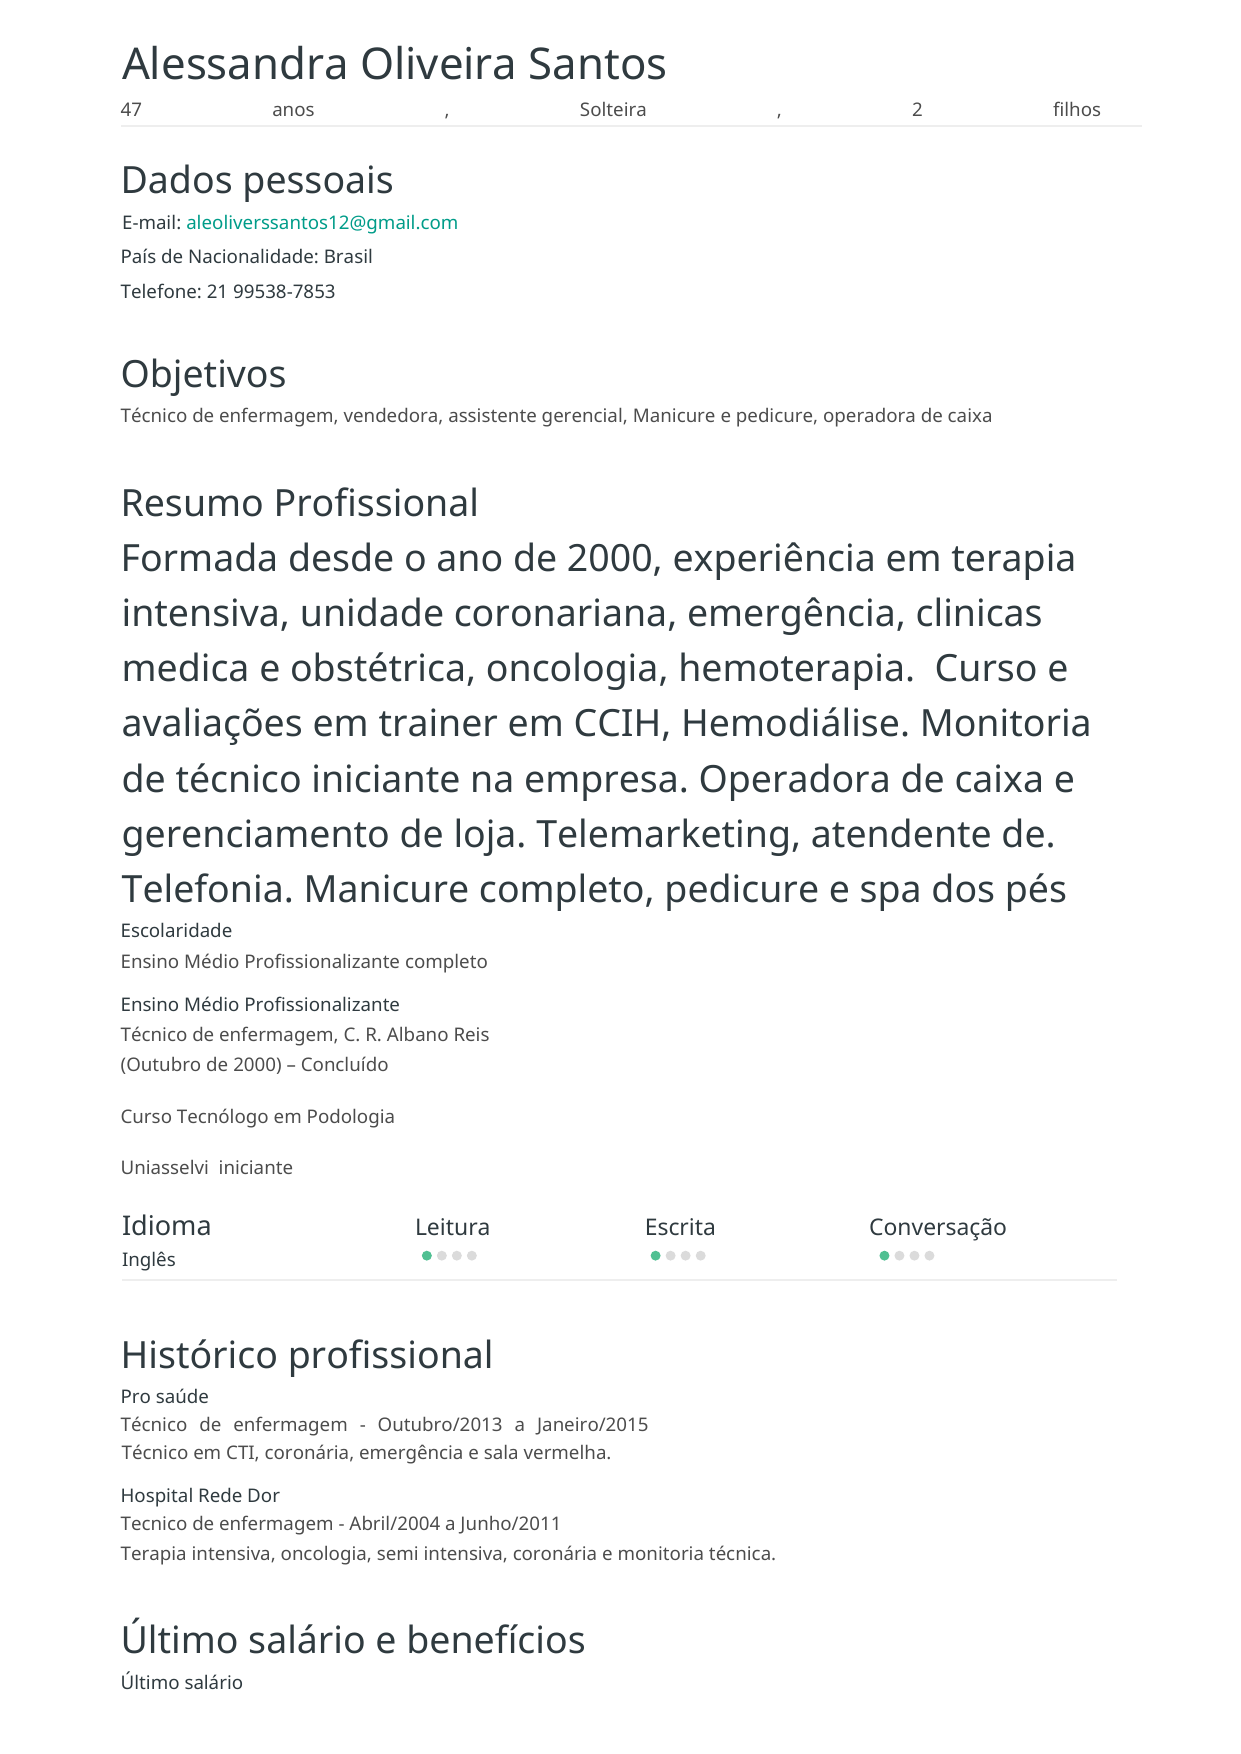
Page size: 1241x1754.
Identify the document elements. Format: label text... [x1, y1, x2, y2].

text Curso Tecnólogo em Podologia [120, 1103, 1101, 1128]
text País de Nacionalidade: Brasil [120, 244, 1101, 269]
text Ensino Médio Profissionalizante [120, 991, 1101, 1017]
text 47 anos , Solteira , 2 filhos [120, 97, 1101, 151]
text Escolaridade [120, 917, 1101, 943]
text Técnico de enfermagem - Outubro/2013 a Janeiro/2015 Técnico em CTI, coronária, emergência e sala vermelha. [120, 1411, 649, 1465]
text Idioma Leitura Escrita Conversação [122, 1206, 1101, 1243]
subtitle Último salário e benefícios [120, 1613, 1101, 1664]
text Alessandra Oliveira Santos [122, 32, 1101, 92]
text (Outubro de 2000) – Concluído [120, 1051, 1101, 1077]
subtitle Formada desde o ano de 2000, experiência em terapia intensiva, unidade coronariana, emergência, clinicas medica e obstétrica, oncologia, hemoterapia. Curso e avaliações em trainer em CCIH, Hemodiálise. Monitoria de técnico iniciante na empresa. Operadora de caixa e gerenciamento de loja. Telemarketing, atendente de. Telefonia. Manicure completo, pedicure e spa dos pés [120, 531, 1101, 913]
text E-mail: aleoliverssantos12@gmail.com [122, 209, 1101, 235]
text Ensino Médio Profissionalizante completo [120, 948, 1101, 973]
text Técnico de enfermagem, vendedora, assistente gerencial, Manicure e pedicure, operadora de caixa [120, 402, 1101, 428]
text Telefone: 21 99538-7853 [120, 278, 1101, 304]
text Pro saúde [120, 1384, 1101, 1409]
subtitle Resumo Profissional [120, 476, 1101, 527]
subtitle Histórico profissional [120, 1328, 1101, 1379]
text Uniasselvi iniciante [120, 1154, 1101, 1180]
text Hospital Rede Dor [120, 1483, 1101, 1508]
text Último salário [120, 1669, 1101, 1694]
text Terapia intensiva, oncologia, semi intensiva, coronária e monitoria técnica. [120, 1540, 1101, 1566]
text Técnico de enfermagem, C. R. Albano Reis [120, 1022, 1101, 1047]
subtitle Dados pessoais [120, 154, 1101, 205]
text Tecnico de enfermagem - Abril/2004 a Junho/2011 [120, 1510, 1101, 1536]
text Objetivos [120, 347, 1101, 398]
